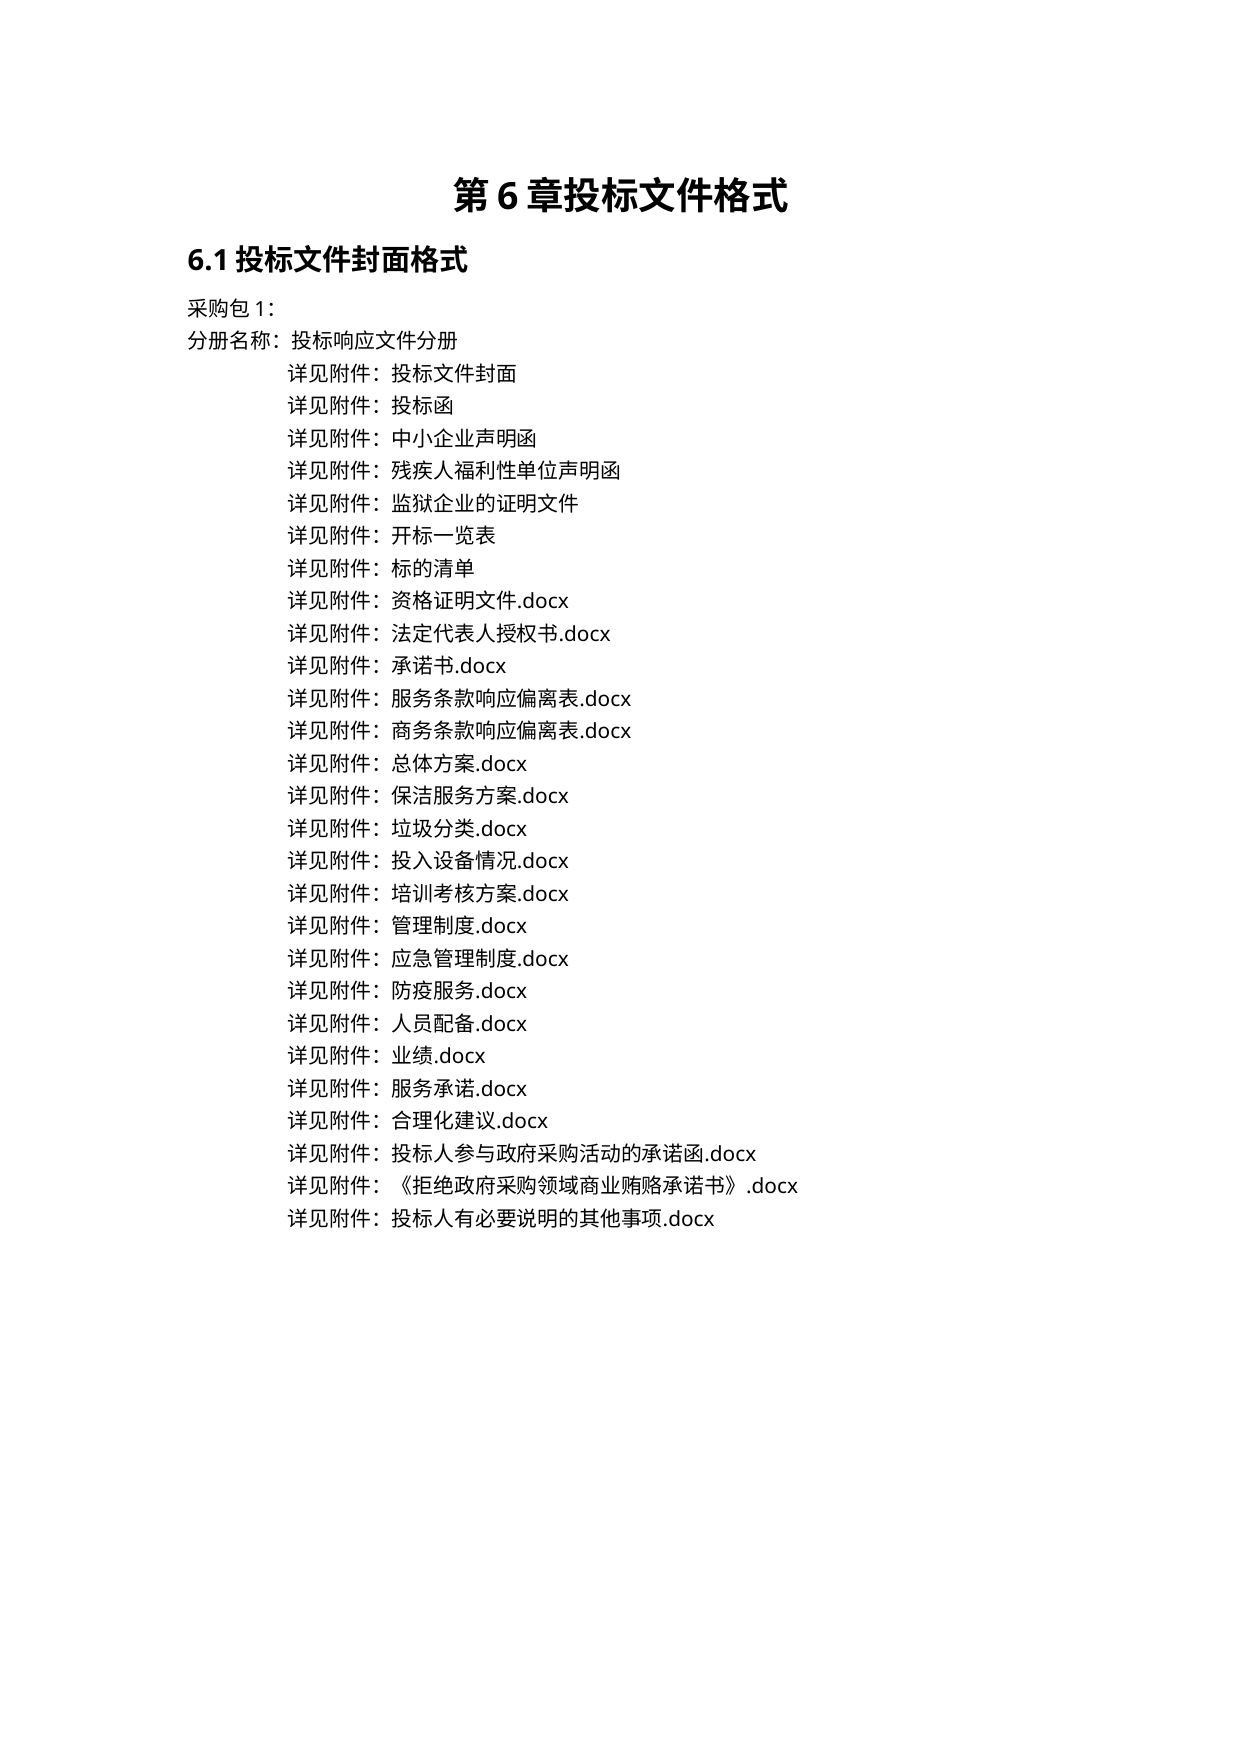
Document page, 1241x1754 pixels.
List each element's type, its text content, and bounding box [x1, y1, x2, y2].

text 详见附件：残疾人福利性单位声明函 [187, 454, 1053, 487]
text 详见附件：垃圾分类.docx [187, 812, 1053, 844]
text 详见附件：人员配备.docx [187, 1007, 1053, 1039]
text 详见附件：商务条款响应偏离表.docx [187, 714, 1053, 747]
text 详见附件：中小企业声明函 [187, 422, 1053, 454]
text 详见附件：法定代表人授权书.docx [187, 617, 1053, 649]
text 详见附件：开标一览表 [187, 519, 1053, 552]
text 详见附件：业绩.docx [187, 1039, 1053, 1072]
text 分册名称：投标响应文件分册 [187, 324, 1053, 357]
text 详见附件：培训考核方案.docx [187, 877, 1053, 909]
text 6.1投标文件封面格式 [187, 227, 1053, 292]
text 详见附件：总体方案.docx [187, 747, 1053, 779]
text 详见附件：管理制度.docx [187, 909, 1053, 942]
text 详见附件：资格证明文件.docx [187, 584, 1053, 617]
text 详见附件：服务承诺.docx [187, 1072, 1053, 1104]
text 详见附件：防疫服务.docx [187, 974, 1053, 1007]
text 详见附件：投标人有必要说明的其他事项.docx [187, 1202, 1053, 1234]
text 详见附件：承诺书.docx [187, 649, 1053, 682]
text 详见附件：标的清单 [187, 552, 1053, 584]
text 详见附件：《拒绝政府采购领域商业贿赂承诺书》.docx [187, 1169, 1053, 1202]
text 详见附件：保洁服务方案.docx [187, 779, 1053, 812]
text 第6章投标文件格式 [187, 162, 1053, 227]
text 详见附件：投入设备情况.docx [187, 844, 1053, 877]
text 详见附件：服务条款响应偏离表.docx [187, 682, 1053, 714]
text 详见附件：投标人参与政府采购活动的承诺函.docx [187, 1137, 1053, 1169]
text 详见附件：应急管理制度.docx [187, 942, 1053, 974]
text 详见附件：监狱企业的证明文件 [187, 487, 1053, 519]
text 详见附件：投标文件封面 [187, 357, 1053, 389]
text 详见附件：合理化建议.docx [187, 1104, 1053, 1137]
text 详见附件：投标函 [187, 389, 1053, 422]
text 采购包1： [187, 292, 1053, 324]
